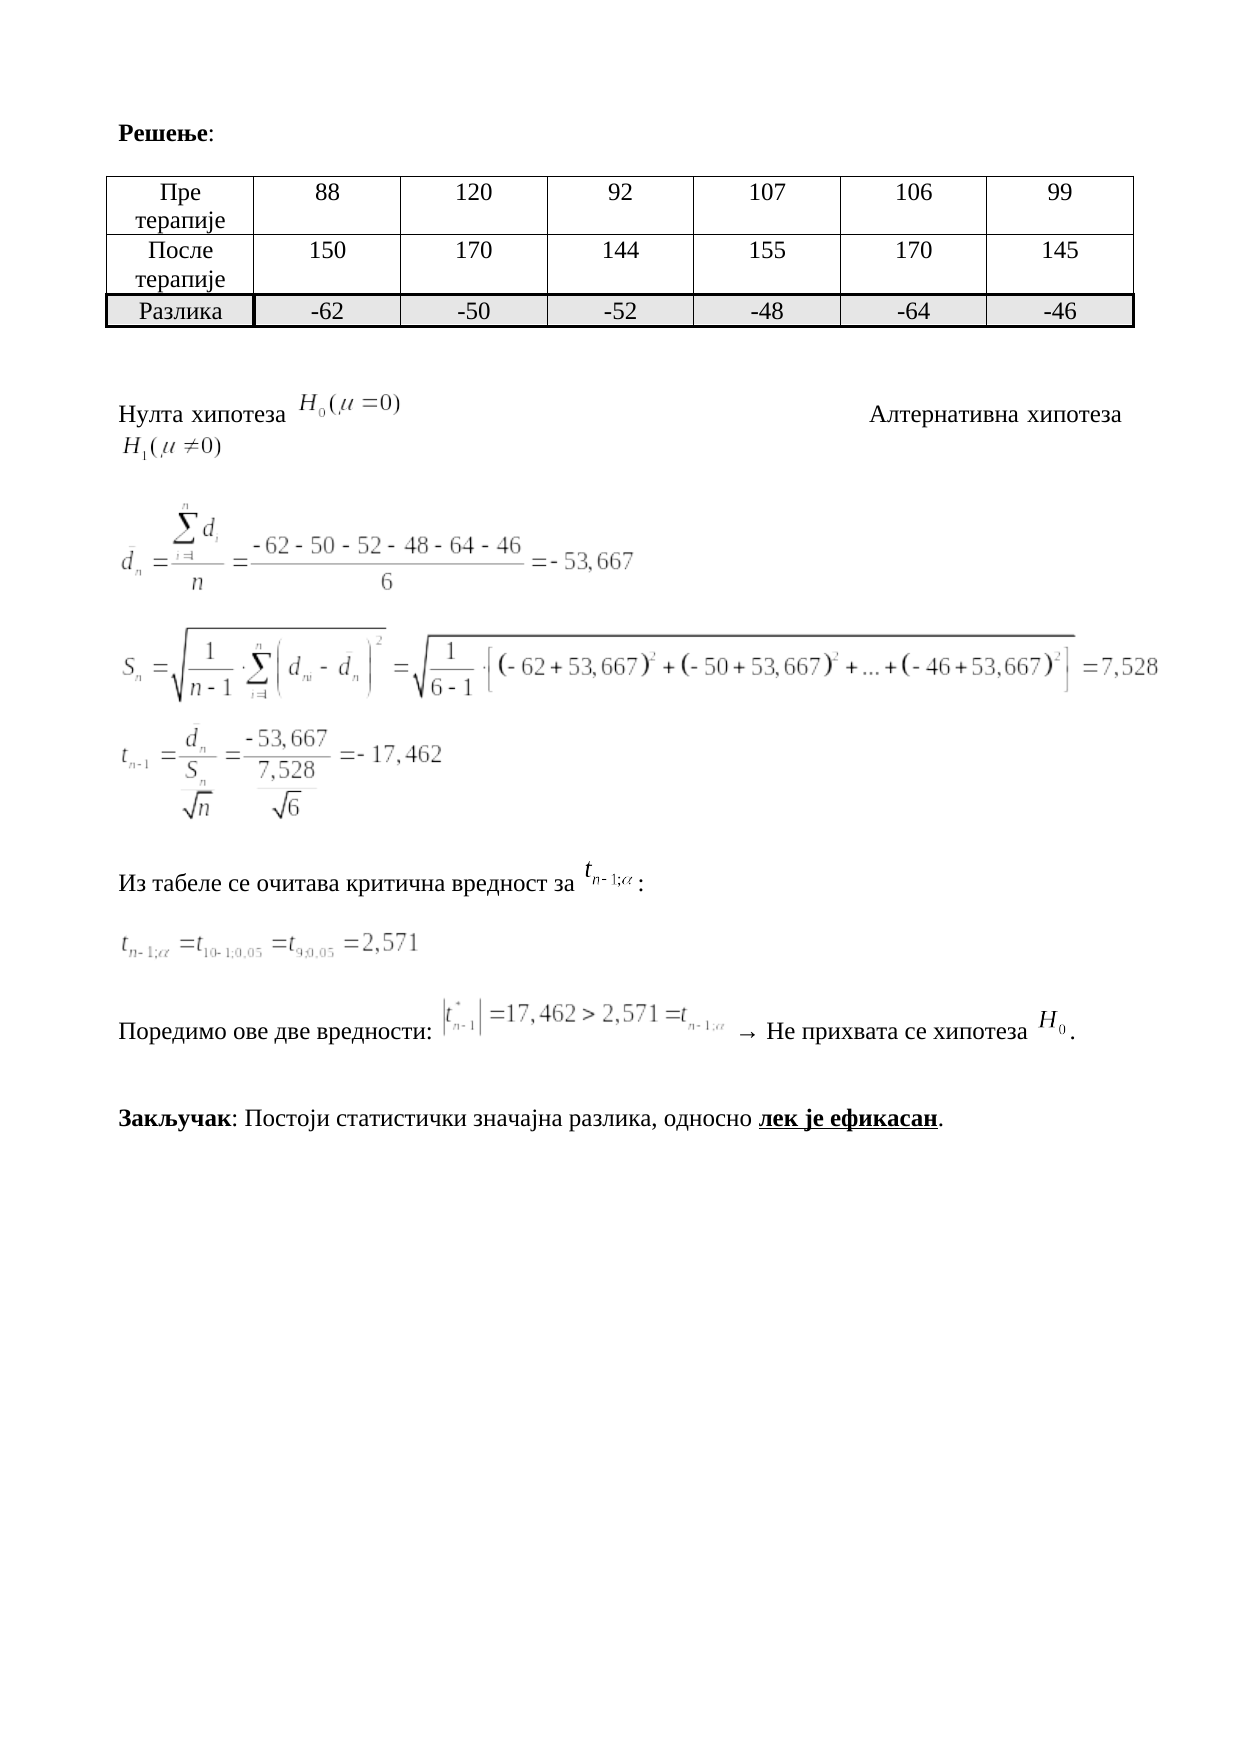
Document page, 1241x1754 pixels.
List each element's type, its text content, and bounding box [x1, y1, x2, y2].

table_cell -64 [841, 296, 986, 324]
table_cell 145 [987, 235, 1133, 293]
table_header 88 [254, 177, 400, 234]
table_cell 170 [401, 235, 547, 293]
table_cell -50 [401, 296, 547, 324]
table_cell -62 [256, 296, 400, 324]
table_header 120 [401, 177, 547, 234]
table_header 92 [548, 177, 693, 234]
table_header Пре терапије [107, 177, 253, 234]
text Поредимо ове две вредности: → Не прихвата се хипотеза . [118, 994, 1122, 1045]
text Нулта хипотеза Алтернативна хипотеза [118, 385, 1122, 466]
table_cell 150 [254, 235, 400, 293]
table_header 107 [694, 177, 840, 234]
table_cell Разлика [108, 296, 252, 324]
table_cell После терапије [107, 235, 253, 293]
text Закључак: Постоји статистички значајна разлика, односно лек је ефикасан. [118, 1103, 1122, 1131]
table_cell 170 [841, 235, 986, 293]
table_cell 155 [694, 235, 840, 293]
table_header 99 [987, 177, 1133, 234]
table_cell -48 [694, 296, 840, 324]
table_cell -52 [548, 296, 693, 324]
table_cell 144 [548, 235, 693, 293]
table_header 106 [841, 177, 986, 234]
table_cell -46 [987, 296, 1132, 324]
text Из табеле се очитава критична вредност за : [118, 852, 1122, 897]
text Решење: [118, 118, 1122, 147]
